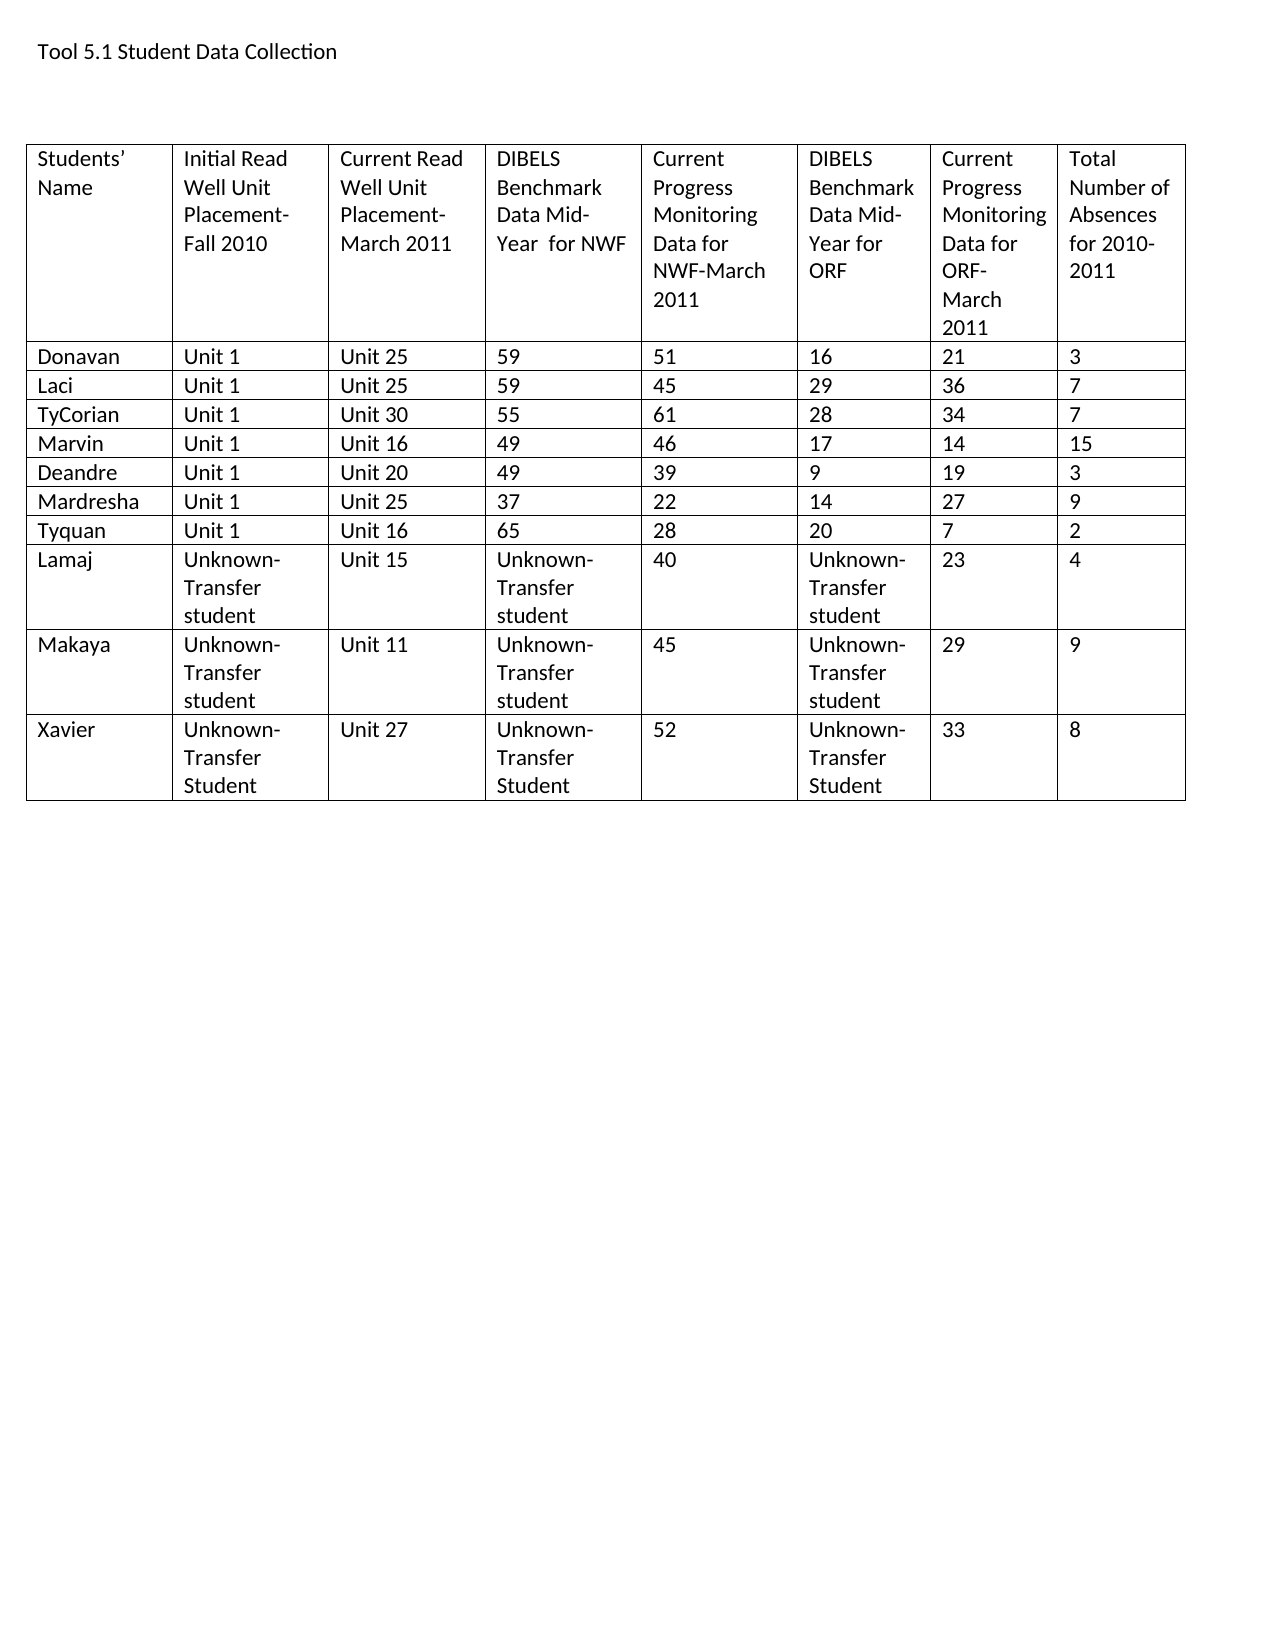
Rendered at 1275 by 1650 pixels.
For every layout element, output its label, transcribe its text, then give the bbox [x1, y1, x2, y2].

table_cell Tyquan [27, 516, 172, 544]
table_cell Lamaj [27, 545, 172, 629]
table_cell 49 [486, 458, 641, 486]
table_cell Unit 25 [329, 342, 485, 370]
table_cell 36 [931, 371, 1057, 399]
table_header Initial Read Well Unit Placement-Fall 2010 [173, 145, 328, 341]
table_cell 33 [931, 715, 1057, 799]
table_cell Unit 16 [329, 516, 485, 544]
table_cell 59 [486, 342, 641, 370]
table_cell 9 [1058, 630, 1185, 714]
table_cell 61 [642, 400, 797, 428]
table_cell Unknown-Transfer student [798, 545, 930, 629]
table_cell 27 [931, 487, 1057, 515]
table_cell Unknown-Transfer Student [798, 715, 930, 799]
table_header DIBELS Benchmark Data Mid-Year for NWF [486, 145, 641, 341]
table_cell 3 [1058, 342, 1185, 370]
table_cell TyCorian [27, 400, 172, 428]
text Tool 5.1 Student Data Collection [37, 37, 1237, 66]
table_cell 39 [642, 458, 797, 486]
table_cell 7 [1058, 371, 1185, 399]
table_cell Unit 1 [173, 342, 328, 370]
table_cell 14 [931, 429, 1057, 457]
table_cell 59 [486, 371, 641, 399]
table_cell 7 [931, 516, 1057, 544]
table_cell Unit 27 [329, 715, 485, 799]
table_header Students’ Name [27, 145, 172, 341]
table_cell Xavier [27, 715, 172, 799]
table_cell Unit 11 [329, 630, 485, 714]
table_cell Makaya [27, 630, 172, 714]
table_cell Unit 16 [329, 429, 485, 457]
table_cell Unit 1 [173, 429, 328, 457]
table_cell Unit 15 [329, 545, 485, 629]
table_header Current Progress Monitoring Data for ORF-March 2011 [931, 145, 1057, 341]
table_cell 46 [642, 429, 797, 457]
table_cell 45 [642, 630, 797, 714]
table_cell 16 [798, 342, 930, 370]
table_cell 49 [486, 429, 641, 457]
table_cell 7 [1058, 400, 1185, 428]
table_cell Unit 30 [329, 400, 485, 428]
table_cell Unit 1 [173, 458, 328, 486]
table_cell 29 [798, 371, 930, 399]
table_cell Unit 25 [329, 487, 485, 515]
table_cell 28 [642, 516, 797, 544]
table_cell Deandre [27, 458, 172, 486]
table_cell 23 [931, 545, 1057, 629]
table_cell Unit 1 [173, 371, 328, 399]
table_cell Unit 1 [173, 400, 328, 428]
table_cell 40 [642, 545, 797, 629]
table_cell 28 [798, 400, 930, 428]
table_cell 8 [1058, 715, 1185, 799]
table_cell Laci [27, 371, 172, 399]
table_cell Unknown-Transfer student [173, 545, 328, 629]
table_cell Unknown-Transfer student [798, 630, 930, 714]
table_cell 17 [798, 429, 930, 457]
table_cell Unknown-Transfer student [486, 545, 641, 629]
table_cell Unknown-Transfer Student [486, 715, 641, 799]
table_cell 34 [931, 400, 1057, 428]
table_header Current Progress Monitoring Data for NWF-March 2011 [642, 145, 797, 341]
table_cell Mardresha [27, 487, 172, 515]
table_cell 3 [1058, 458, 1185, 486]
table_cell 21 [931, 342, 1057, 370]
table_cell 9 [798, 458, 930, 486]
table_cell 9 [1058, 487, 1185, 515]
table_cell Unknown-Transfer Student [173, 715, 328, 799]
table_cell 19 [931, 458, 1057, 486]
table_cell 20 [798, 516, 930, 544]
table_cell 52 [642, 715, 797, 799]
table_cell 55 [486, 400, 641, 428]
table_header DIBELS Benchmark Data Mid-Year for ORF [798, 145, 930, 341]
table_cell 29 [931, 630, 1057, 714]
table_cell 51 [642, 342, 797, 370]
table_cell 4 [1058, 545, 1185, 629]
table_cell 22 [642, 487, 797, 515]
table_cell Unit 1 [173, 487, 328, 515]
table_cell 45 [642, 371, 797, 399]
table_header Total Number of Absences for 2010-2011 [1058, 145, 1185, 341]
table_header Current Read Well Unit Placement-March 2011 [329, 145, 485, 341]
table_cell 65 [486, 516, 641, 544]
table_cell 37 [486, 487, 641, 515]
table_cell 15 [1058, 429, 1185, 457]
table_cell Unit 20 [329, 458, 485, 486]
table_cell Unit 1 [173, 516, 328, 544]
table_cell Unit 25 [329, 371, 485, 399]
table_cell Donavan [27, 342, 172, 370]
table_cell 14 [798, 487, 930, 515]
table_cell Marvin [27, 429, 172, 457]
table_cell Unknown-Transfer student [173, 630, 328, 714]
table_cell 2 [1058, 516, 1185, 544]
table_cell Unknown-Transfer student [486, 630, 641, 714]
